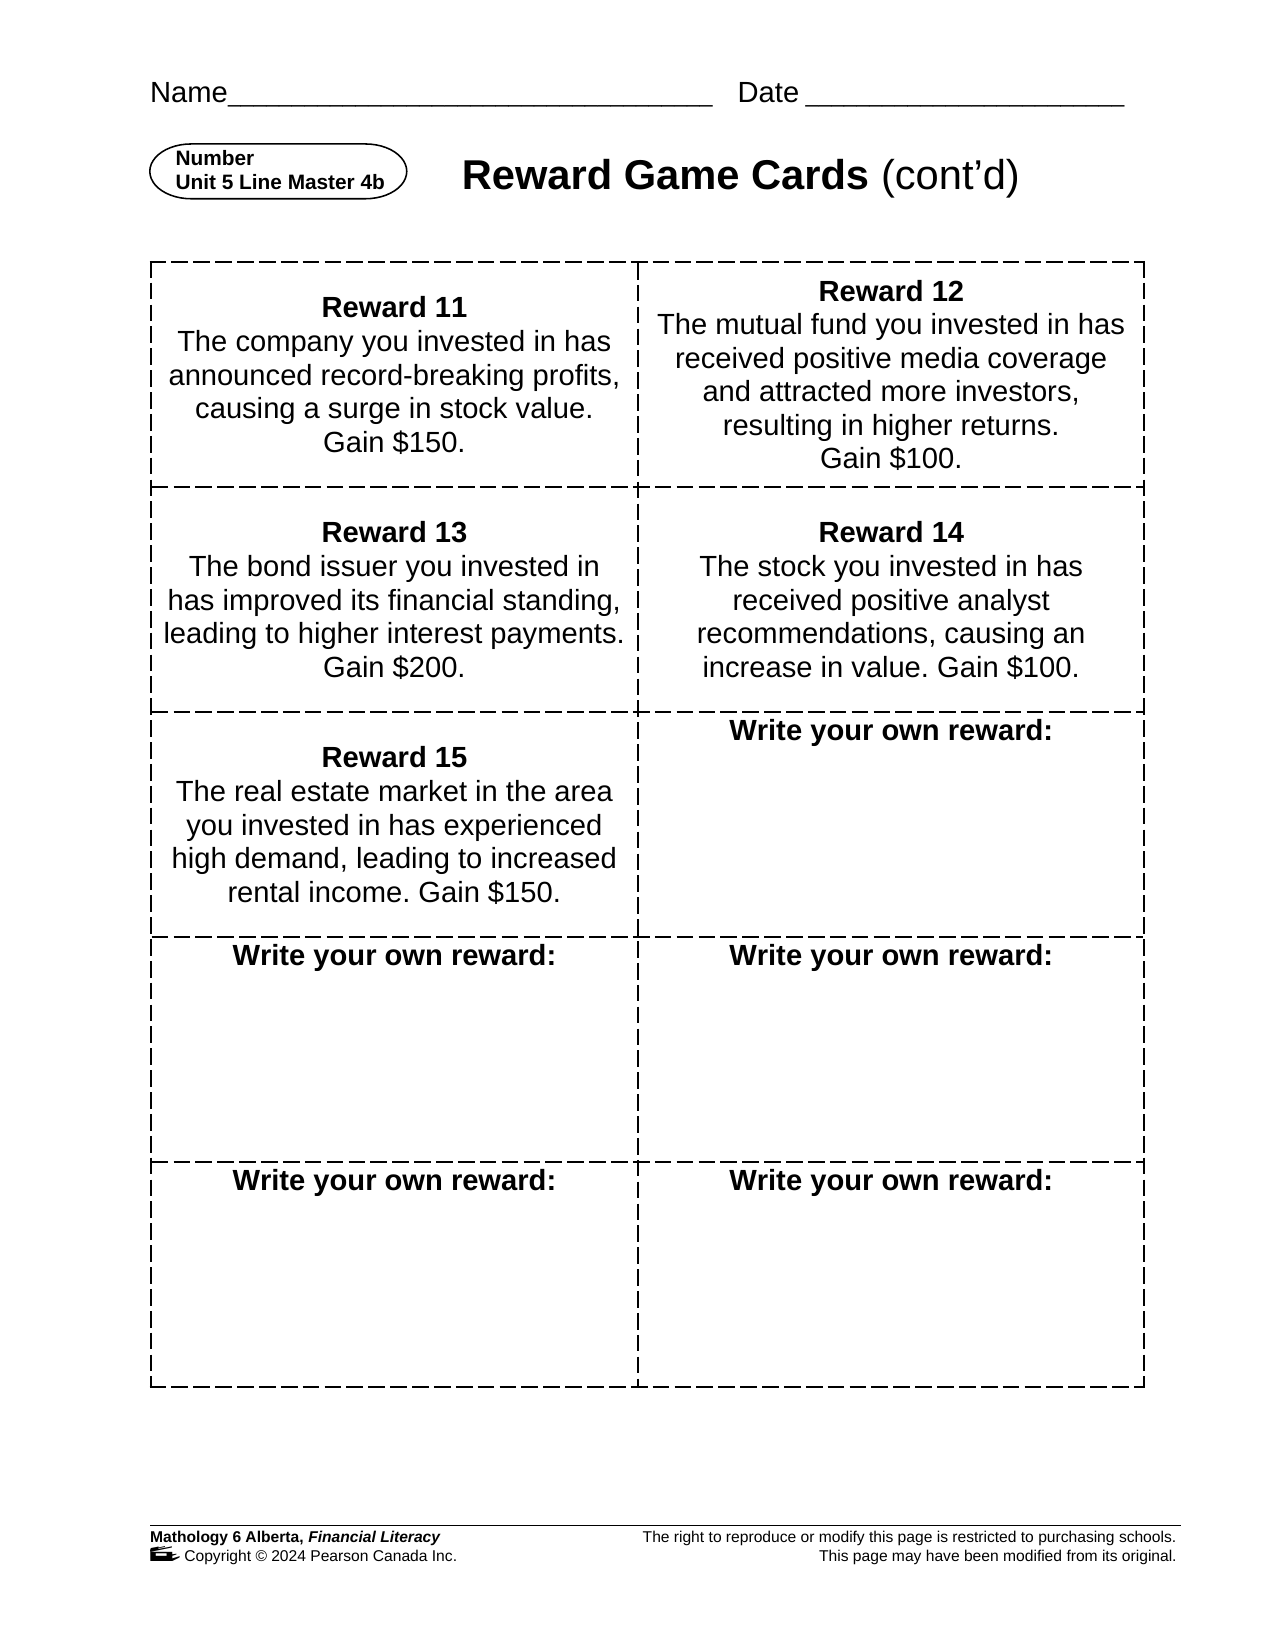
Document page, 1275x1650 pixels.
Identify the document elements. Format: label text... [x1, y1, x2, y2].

table_header Reward 12 The mutual fund you invested in has received positive media coverage and attracted more investors, resulting in higher returns. Gain $100. [638, 261, 1144, 486]
table_cell Reward 15 The real estate market in the area you invested in has experienced high demand, leading to increased rental income. Gain $150. [151, 711, 638, 936]
table_cell Reward 14 The stock you invested in has received positive analyst recommendations, causing an increase in value. Gain $100. [638, 486, 1144, 711]
table_cell Write your own reward: [638, 936, 1144, 1161]
text Reward Game Cards (cont’d) [383, 150, 1181, 198]
table_cell Write your own reward: [638, 711, 1144, 936]
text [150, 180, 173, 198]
table_cell Write your own reward: [151, 1161, 638, 1386]
table_cell Reward 13 The bond issuer you invested in has improved its financial standing, leading to higher interest payments. Gain $200. [151, 486, 638, 711]
table_cell Write your own reward: [151, 936, 638, 1161]
table_cell Write your own reward: [638, 1161, 1144, 1386]
table_header Reward 11 The company you invested in has announced record-breaking profits, causing a surge in stock value. Gain $150. [151, 261, 638, 486]
picture [150, 1546, 180, 1561]
